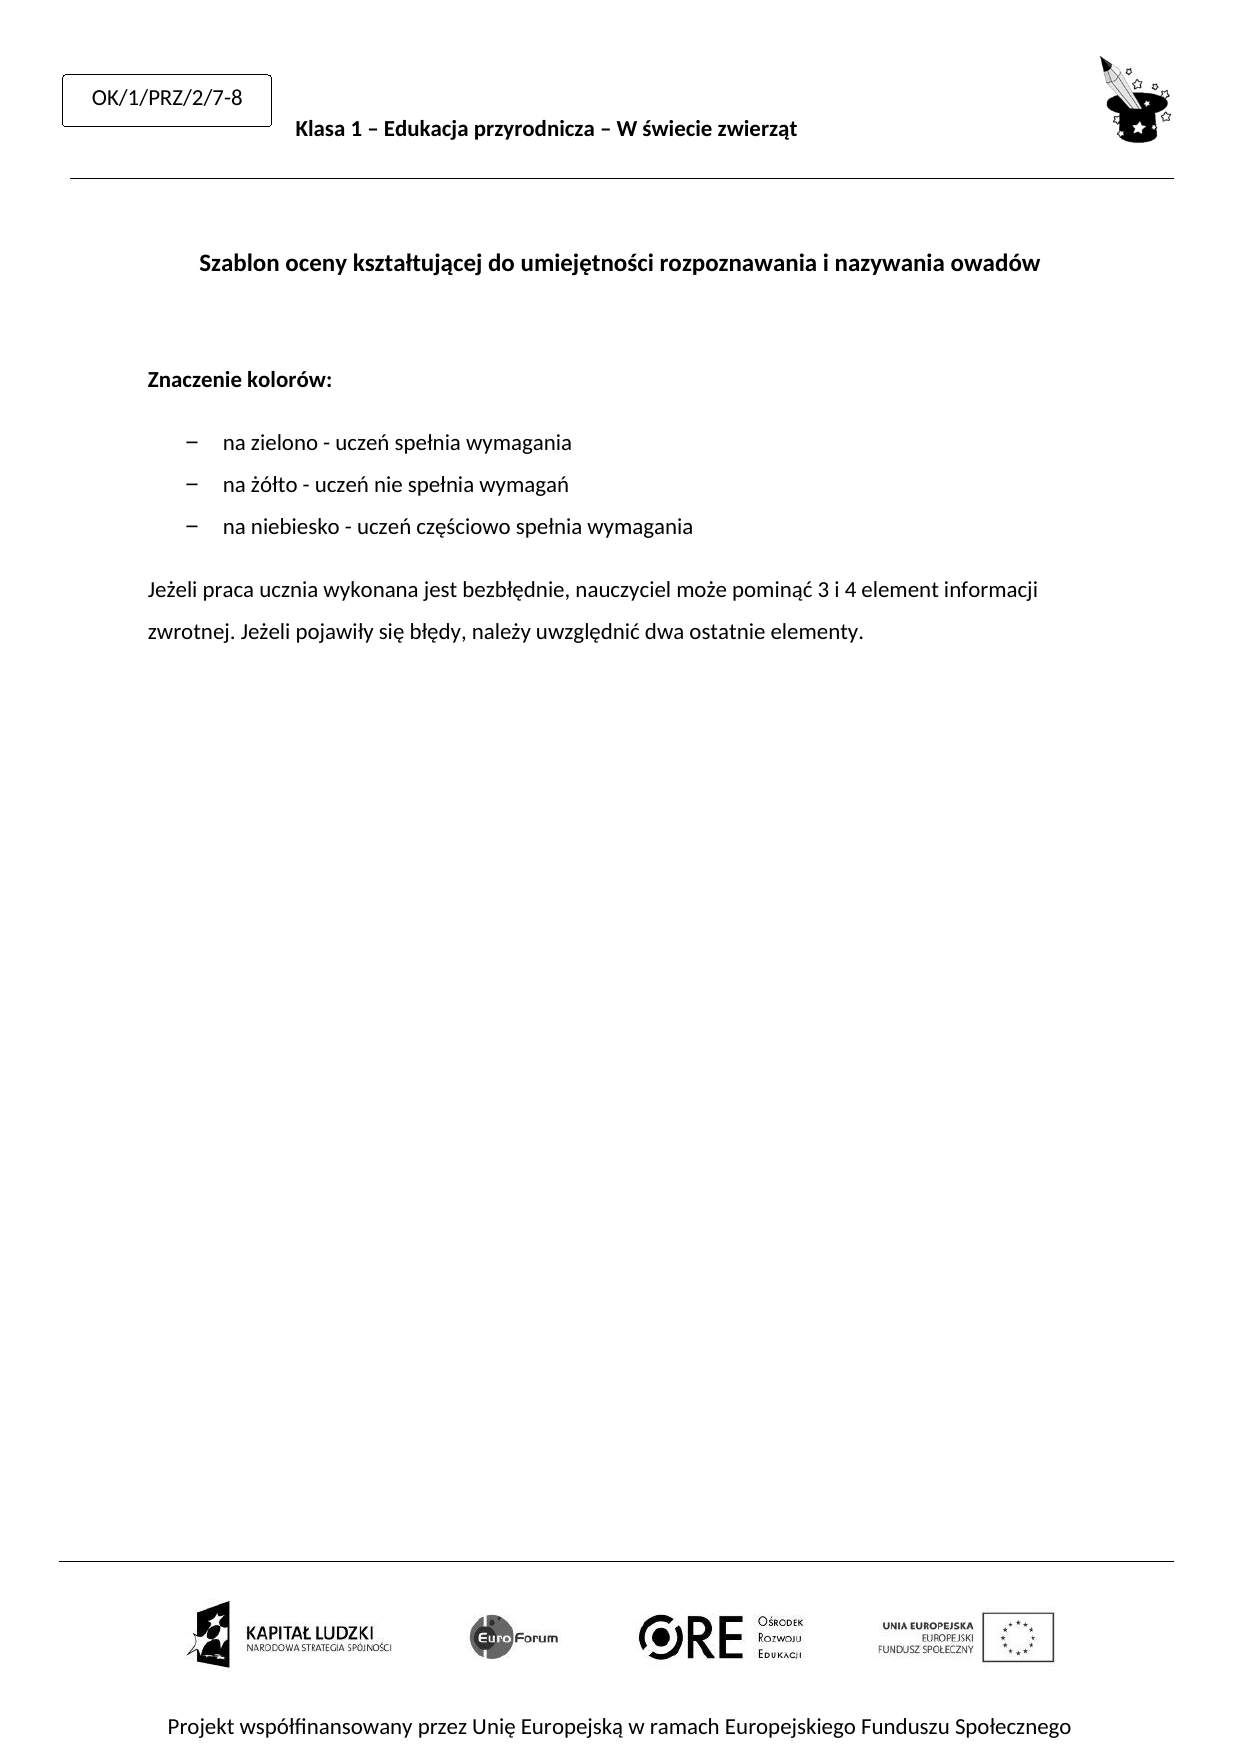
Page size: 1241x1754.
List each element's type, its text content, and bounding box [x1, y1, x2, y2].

picture [1088, 53, 1181, 145]
text Jeżeli praca ucznia wykonana jest bezbłędnie, nauczyciel może pominąć 3 i 4 element informacji zwrotnej. Jeżeli pojawiły się błędy, należy uwzględnić dwa ostatnie elementy. [148, 575, 1093, 645]
list na zielono - uczeń spełnia wymagania [185, 428, 1093, 456]
text Szablon oceny kształtującej do umiejętności rozpoznawania i nazywania owadów [148, 247, 1093, 277]
list na żółto - uczeń nie spełnia wymagań [185, 470, 1093, 498]
text Znaczenie kolorów: [148, 365, 1093, 393]
picture [148, 1584, 1092, 1684]
list na niebiesko - uczeń częściowo spełnia wymagania [185, 512, 1093, 540]
